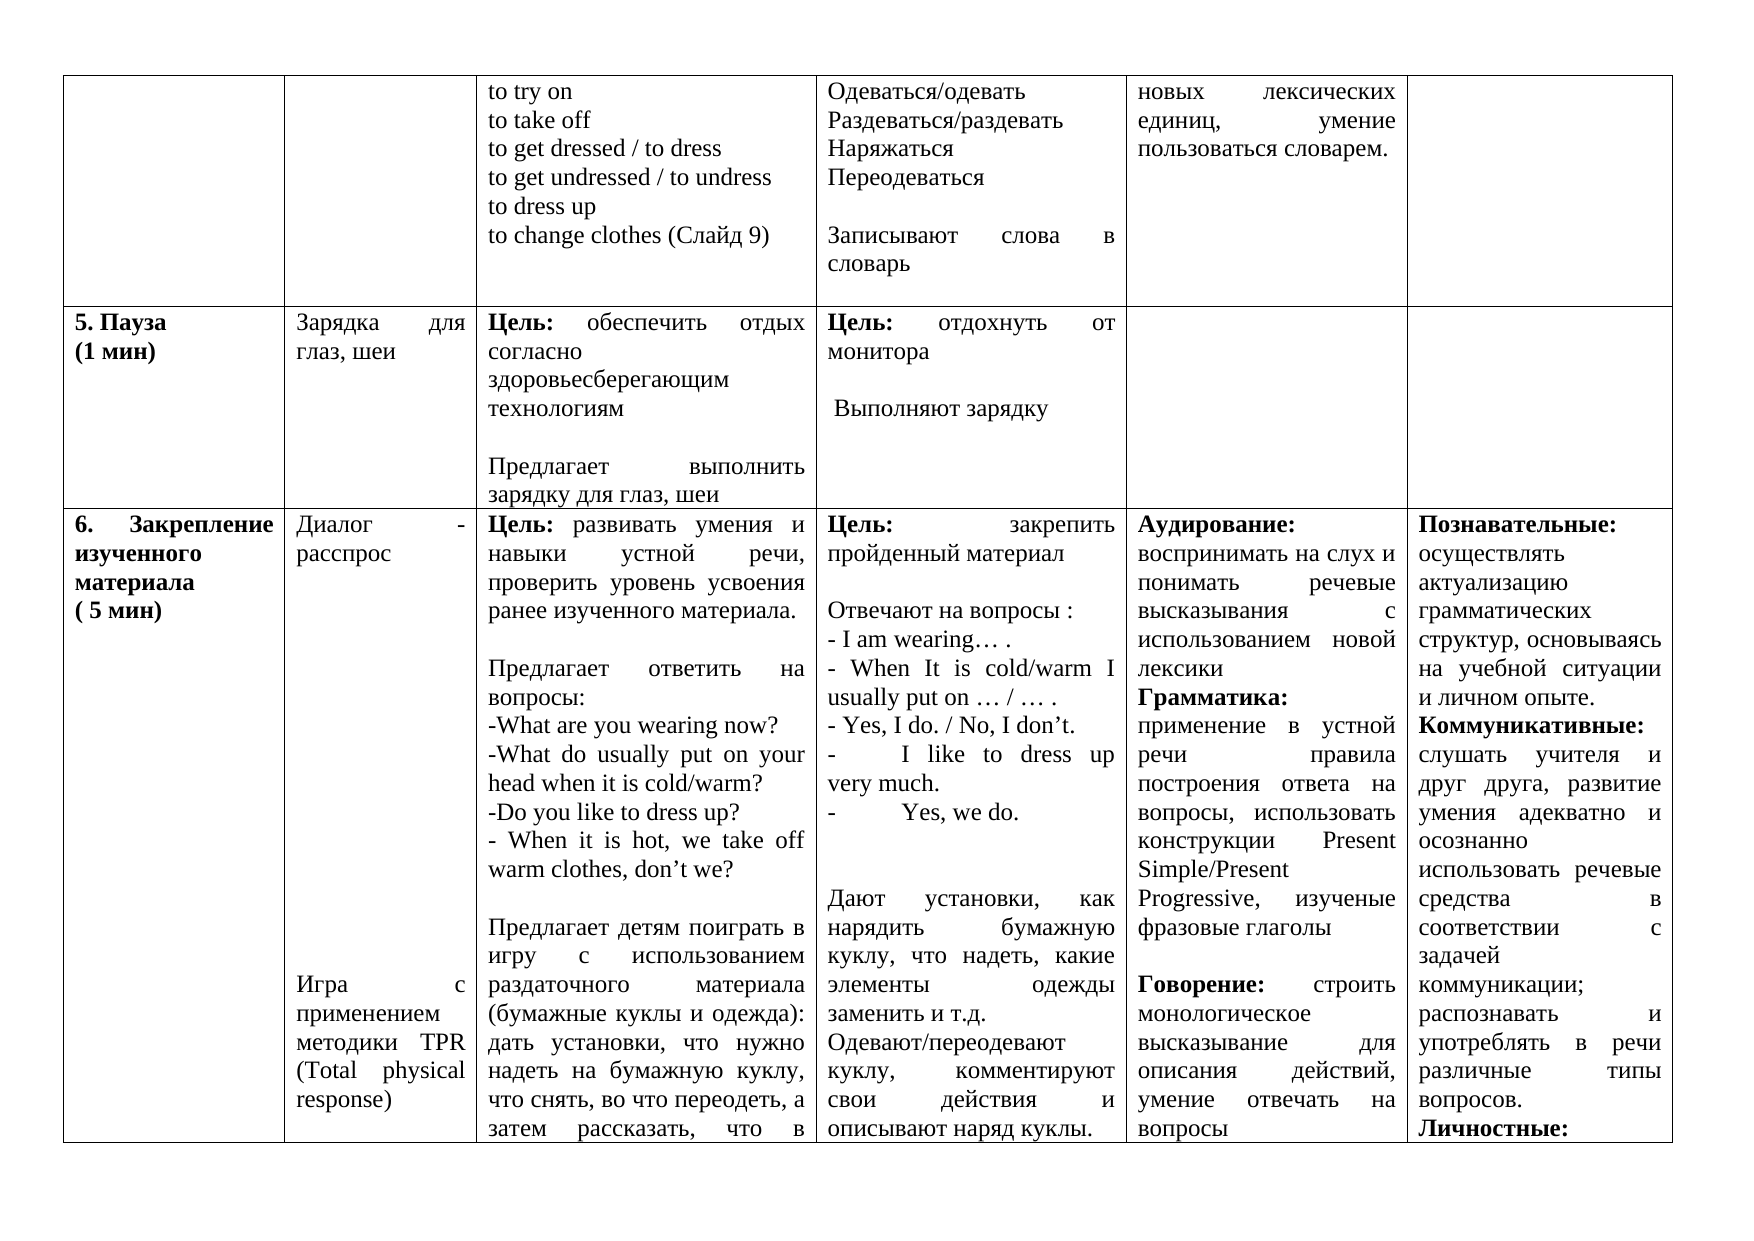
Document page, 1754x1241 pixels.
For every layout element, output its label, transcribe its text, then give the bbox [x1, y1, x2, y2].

table_cell Цель: обеспечить отдых согласно здоровьесберегающим технологиям Предлагает выполнить зарядку для глаз, шеи [477, 307, 816, 508]
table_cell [1408, 509, 1672, 1142]
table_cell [64, 76, 284, 306]
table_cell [285, 76, 476, 306]
table_cell [1408, 307, 1672, 508]
table_cell Цель: отдохнуть от монитора Выполняют зарядку [817, 307, 1126, 508]
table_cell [477, 509, 816, 1142]
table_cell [1127, 509, 1407, 1142]
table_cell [477, 76, 816, 306]
table_cell 5. Пауза (1 мин) [64, 307, 284, 508]
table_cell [285, 509, 476, 1142]
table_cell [64, 509, 284, 1142]
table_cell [817, 76, 1126, 306]
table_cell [1127, 76, 1407, 306]
table_cell Зарядка для глаз, шеи [285, 307, 476, 508]
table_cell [817, 509, 1126, 1142]
table_cell [1127, 307, 1407, 508]
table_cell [1408, 76, 1672, 306]
